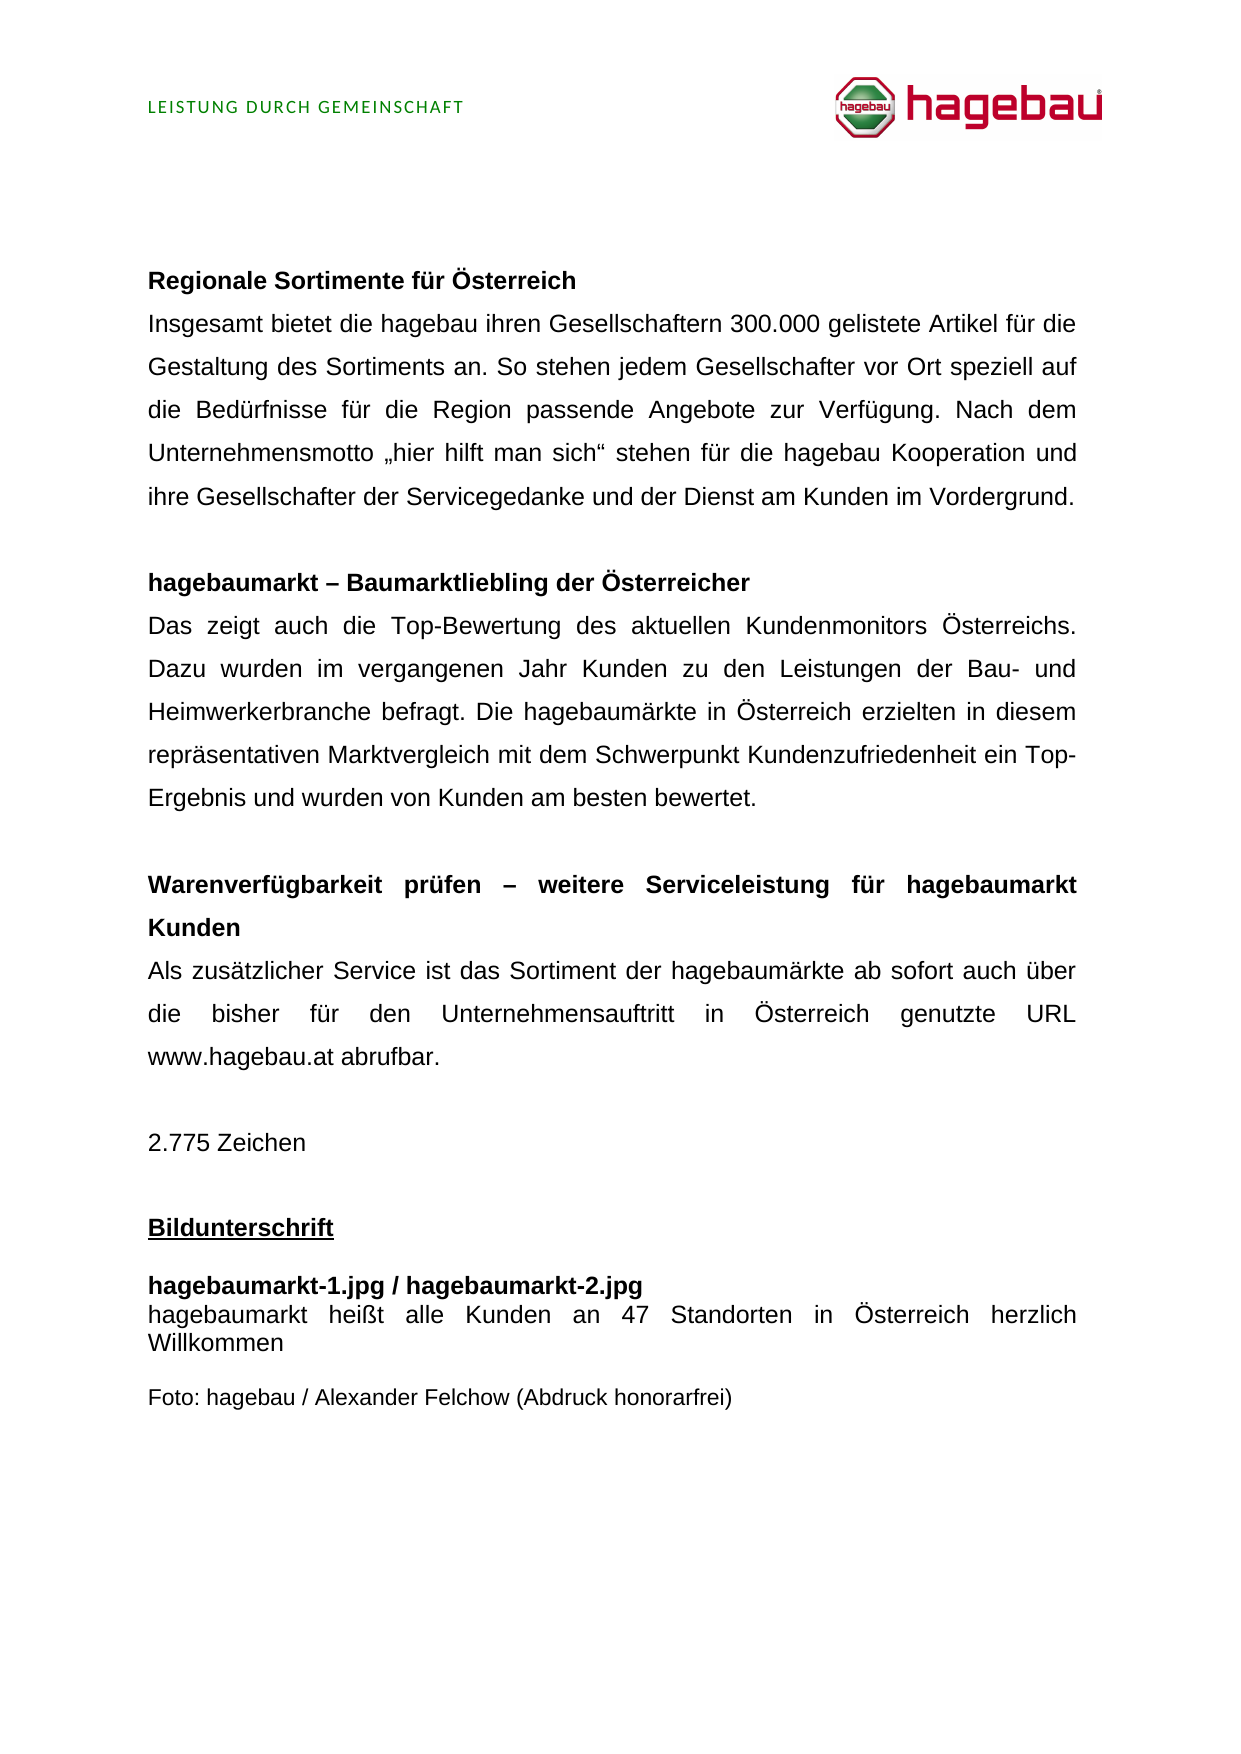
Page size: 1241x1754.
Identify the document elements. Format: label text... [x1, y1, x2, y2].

text Insgesamt bietet die hagebau ihren Gesellschaftern 300.000 gelistete Artikel für die Gestaltung des Sortiments an. So stehen jedem Gesellschafter vor Ort speziell auf die Bedürfnisse für die Region passende Angebote zur Verfügung. Nach dem Unternehmensmotto „hier hilft man sich“ stehen für die hagebau Kooperation und ihre Gesellschafter der Servicegedanke und der Dienst am Kunden im Vordergrund. [148, 309, 1078, 510]
text Das zeigt auch die Top-Bewertung des aktuellen Kundenmonitors Österreichs. Dazu wurden im vergangenen Jahr Kunden zu den Leistungen der Bau- und Heimwerkerbranche befragt. Die hagebaumärkte in Österreich erzielten in diesem repräsentativen Marktvergleich mit dem Schwerpunkt Kundenzufriedenheit ein Top-Ergebnis und wurden von Kunden am besten bewertet. [148, 611, 1078, 812]
text Regionale Sortimente für Österreich [148, 266, 1078, 294]
text hagebaumarkt-1.jpg / hagebaumarkt-2.jpg [148, 1271, 1107, 1299]
picture [833, 74, 1103, 140]
text Foto: hagebau / Alexander Felchow (Abdruck honorarfrei) [148, 1383, 1107, 1410]
text Als zusätzlicher Service ist das Sortiment der hagebaumärkte ab sofort auch über die bisher für den Unternehmensauftritt in Österreich genutzte URL www.hagebau.at abrufbar. [148, 956, 1078, 1071]
text hagebaumarkt – Baumarktliebling der Österreicher [148, 568, 1078, 596]
text 2.775 Zeichen [148, 1128, 1107, 1157]
text Bildunterschrift [148, 1213, 1107, 1242]
text hagebaumarkt heißt alle Kunden an 47 Standorten in Österreich herzlich Willkommen [148, 1299, 1078, 1357]
text Warenverfügbarkeit prüfen – weitere Serviceleistung für hagebaumarkt Kunden [148, 869, 1078, 941]
